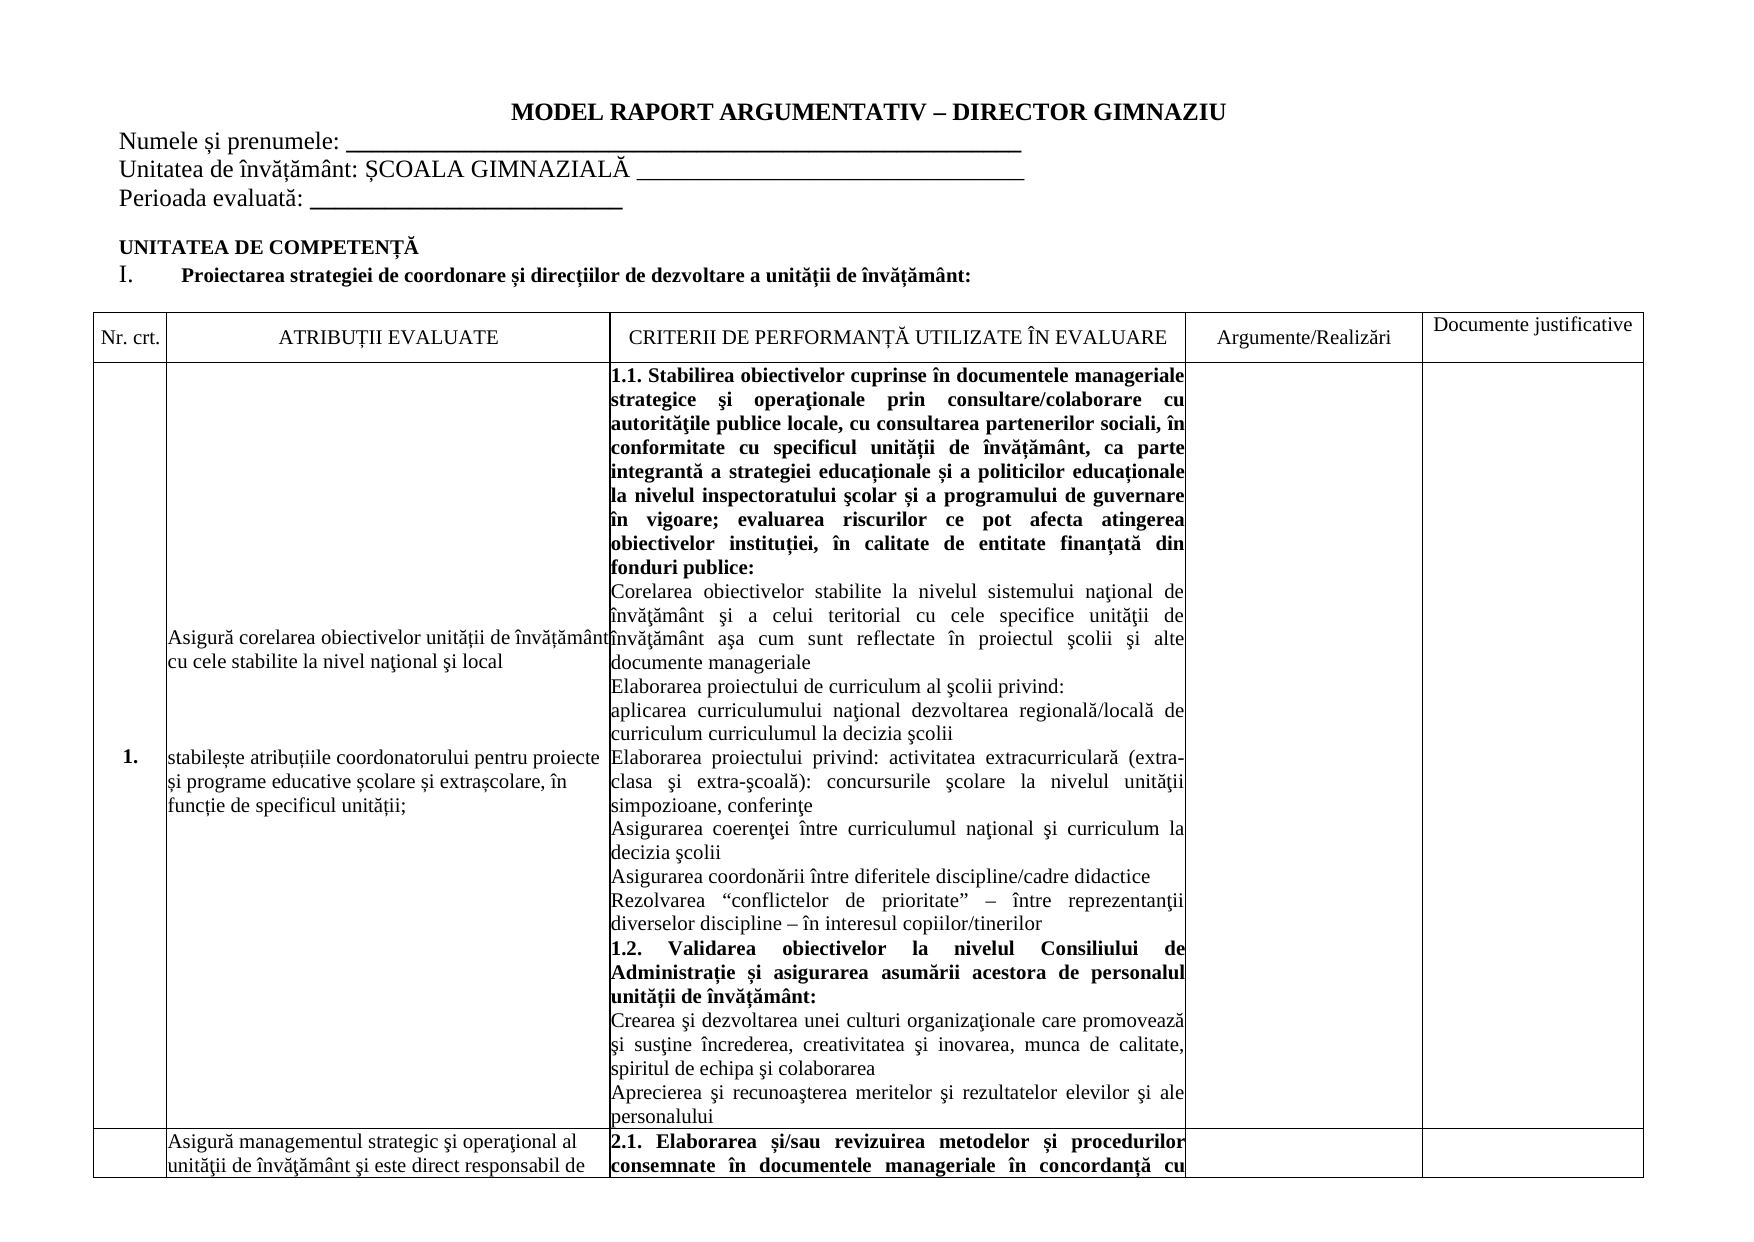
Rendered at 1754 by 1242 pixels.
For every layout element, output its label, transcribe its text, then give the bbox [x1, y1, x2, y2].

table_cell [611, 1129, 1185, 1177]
text Perioada evaluată: _________________________ [119, 183, 1618, 212]
table_header CRITERII DE PERFORMANȚĂ UTILIZATE ÎN EVALUARE [611, 313, 1185, 362]
table_header ATRIBUȚII EVALUATE [167, 313, 609, 362]
text UNITATEA DE COMPETENȚĂ [119, 235, 1618, 259]
table_cell [1423, 363, 1643, 1128]
table_cell Asigură corelarea obiectivelor unității de învățământ cu cele stabilite la nivel naţional şi local stabilește atribuțiile coordonatorului pentru proiecte și programe educative școlare și extrașcolare, în funcție de specificul unității; [167, 363, 609, 1128]
table_cell 1. [94, 363, 166, 1128]
list Proiectarea strategiei de coordonare și direcțiilor de dezvoltare a unității de învățământ: [119, 259, 1618, 288]
table_cell [1423, 337, 1643, 362]
table_cell 2. [94, 1129, 166, 1177]
table_cell 1.1. Stabilirea obiectivelor cuprinse în documentele manageriale strategice şi operaţionale prin consultare/colaborare cu autorităţile publice locale, cu consultarea partenerilor sociali, în conformitate cu specificul unității de învățământ, ca parte integrantă a strategiei educaționale și a politicilor educaționale la nivelul inspectoratului şcolar și a programului de guvernare în vigoare; evaluarea riscurilor ce pot afecta atingerea obiectivelor instituției, în calitate de entitate finanțată din fonduri publice: Corelarea obiectivelor stabilite la nivelul sistemului naţional de învăţământ şi a celui teritorial cu cele specifice unităţii de învăţământ aşa cum sunt reflectate în proiectul şcolii şi alte documente manageriale Elaborarea proiectului de curriculum al şcolii privind: aplicarea curriculumului naţional dezvoltarea regională/locală de curriculum curriculumul la decizia şcolii Elaborarea proiectului privind: activitatea extracurriculară (extra-clasa şi extra-şcoală): concursurile şcolare la nivelul unităţii simpozioane, conferinţe Asigurarea coerenţei între curriculumul naţional şi curriculum la decizia şcolii Asigurarea coordonării între diferitele discipline/cadre didactice Rezolvarea “conflictelor de prioritate” – între reprezentanţii diverselor discipline – în interesul copiilor/tinerilor 1.2. Validarea obiectivelor la nivelul Consiliului de Administrație și asigurarea asumării acestora de personalul unității de învățământ: Crearea şi dezvoltarea unei culturi organizaţionale care promovează şi susţine încrederea, creativitatea şi inovarea, munca de calitate, spiritul de echipa şi colaborarea Aprecierea şi recunoaşterea meritelor şi rezultatelor elevilor şi ale personalului [611, 363, 1185, 1128]
text MODEL RAPORT ARGUMENTATIV – DIRECTOR GIMNAZIU [119, 97, 1618, 126]
table_header Argumente/Realizări [1186, 313, 1422, 362]
table_header Documente justificative [1423, 313, 1643, 337]
table_cell [1186, 1129, 1422, 1177]
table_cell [167, 1129, 609, 1177]
text Unitatea de învățământ: ȘCOALA GIMNAZIALĂ _______________________________ [119, 154, 1618, 183]
text Numele și prenumele: ______________________________________________________ [119, 126, 1618, 154]
table_header Nr. crt. [94, 313, 166, 362]
table_cell [1423, 1129, 1643, 1177]
table_cell [1186, 363, 1422, 1128]
